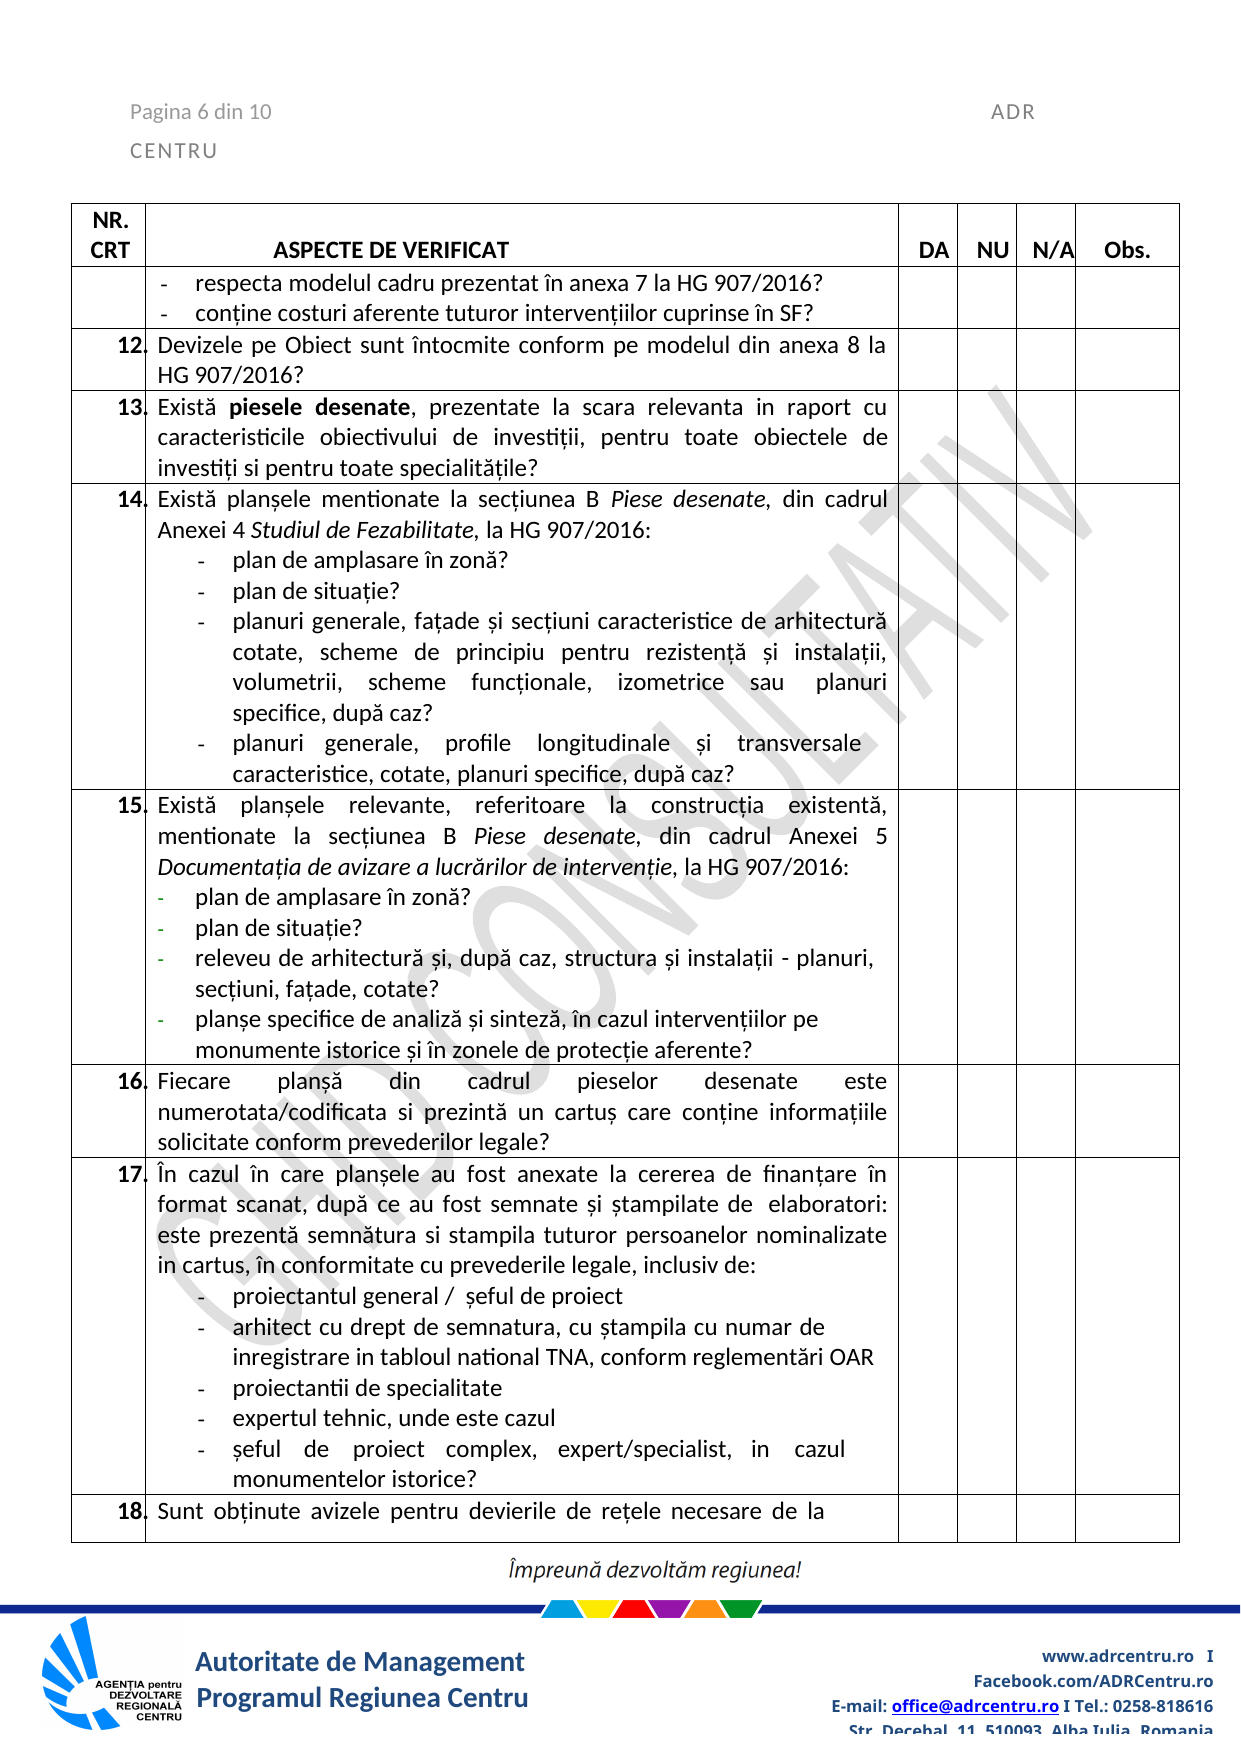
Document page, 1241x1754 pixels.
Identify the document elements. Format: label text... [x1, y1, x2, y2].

table_header ASPECTE DE VERIFICAT [146, 204, 898, 266]
table_cell [1017, 1065, 1075, 1157]
table_cell Fiecare planșă din cadrul pieselor desenate este numerotata/codificata si prezintă un cartuș care conține informaţiile solicitate conform prevederilor legale? [146, 1065, 898, 1157]
table_cell [1017, 267, 1075, 328]
table_cell Există planșele relevante, referitoare la construcția existentă, mentionate la secțiunea B Piese desenate, din cadrul Anexei 5 Documentaţia de avizare a lucrărilor de intervenție, la HG 907/2016: plan de amplasare în zonă? plan de situaţie? releveu de arhitectură şi, după caz, structura şi instalații - planuri, secțiuni, fațade, cotate? planșe specifice de analiză şi sinteză, în cazul intervențiilor pe monumente istorice şi în zonele de protecție aferente? [146, 790, 898, 1064]
table_cell [958, 1158, 1016, 1494]
table_cell [1076, 1158, 1179, 1494]
table_cell [72, 267, 145, 328]
table_cell [958, 1495, 1016, 1542]
picture [0, 1600, 550, 1730]
table_cell [72, 790, 145, 1064]
table_cell [1076, 1065, 1179, 1157]
table_header NU [958, 204, 1016, 266]
table_cell Există piesele desenate, prezentate la scara relevanta in raport cu caracteristicile obiectivului de investiții, pentru toate obiectele de investiți si pentru toate specialitățile? [146, 391, 898, 482]
table_cell [899, 790, 957, 1064]
table_cell [899, 329, 957, 390]
table_cell [899, 1065, 957, 1157]
table_cell [958, 267, 1016, 328]
table_cell [1017, 1495, 1075, 1542]
table_cell [72, 391, 145, 482]
table_header N/A [1017, 204, 1075, 266]
table_cell [899, 1495, 957, 1542]
table_cell [1017, 329, 1075, 390]
table_cell [72, 1158, 145, 1494]
picture [495, 1556, 814, 1583]
table_cell [899, 267, 957, 328]
table_cell [958, 391, 1016, 482]
table_cell [1017, 391, 1075, 482]
picture [574, 1600, 1241, 1618]
table_cell Sunt obținute avizele pentru devierile de rețele necesare de la proprietarii/operatorii lor, dacă este cazul? [146, 1495, 898, 1542]
table_cell [1017, 790, 1075, 1064]
table_cell [899, 391, 957, 482]
table_header Obs. [1076, 204, 1179, 266]
table_cell În cazul în care planșele au fost anexate la cererea de finanţare în format scanat, după ce au fost semnate și ștampilate de elaboratori: este prezentă semnătura si stampila tuturor persoanelor nominalizate in cartus, în conformitate cu prevederile legale, inclusiv de: proiectantul general / şeful de proiect arhitect cu drept de semnatura, cu ștampila cu numar de inregistrare in tabloul national TNA, conform reglementări OAR proiectantii de specialitate expertul tehnic, unde este cazul șeful de proiect complex, expert/specialist, in cazul monumentelor istorice? [146, 1158, 898, 1494]
table_cell [1076, 329, 1179, 390]
table_cell [958, 1065, 1016, 1157]
table_cell Devizele pe Obiect sunt întocmite conform pe modelul din anexa 8 la HG 907/2016? [146, 329, 898, 390]
table_header DA [899, 204, 957, 266]
table_cell Există planșele mentionate la secțiunea B Piese desenate, din cadrul Anexei 4 Studiul de Fezabilitate, la HG 907/2016: plan de amplasare în zonă? plan de situaţie? planuri generale, fațade şi secțiuni caracteristice de arhitectură cotate, scheme de principiu pentru rezistență şi instalații, volumetrii, scheme funcționale, izometrice sau planuri specifice, după caz? planuri generale, profile longitudinale şi transversale caracteristice, cotate, planuri specifice, după caz? [146, 484, 898, 789]
table_cell [72, 329, 145, 390]
table_cell [1076, 267, 1179, 328]
table_cell [72, 484, 145, 789]
table_cell [1076, 1495, 1179, 1542]
table_header NR. CRT [72, 204, 145, 266]
table_cell [1017, 484, 1075, 789]
table_cell [1017, 1158, 1075, 1494]
table_cell [899, 1158, 957, 1494]
table_cell [72, 1065, 145, 1157]
table_cell [1076, 790, 1179, 1064]
table_cell [1076, 484, 1179, 789]
table_cell [958, 790, 1016, 1064]
table_cell [958, 329, 1016, 390]
table_cell [72, 1495, 145, 1542]
table_cell [1076, 391, 1179, 482]
table_cell [958, 484, 1016, 789]
table_cell [899, 484, 957, 789]
